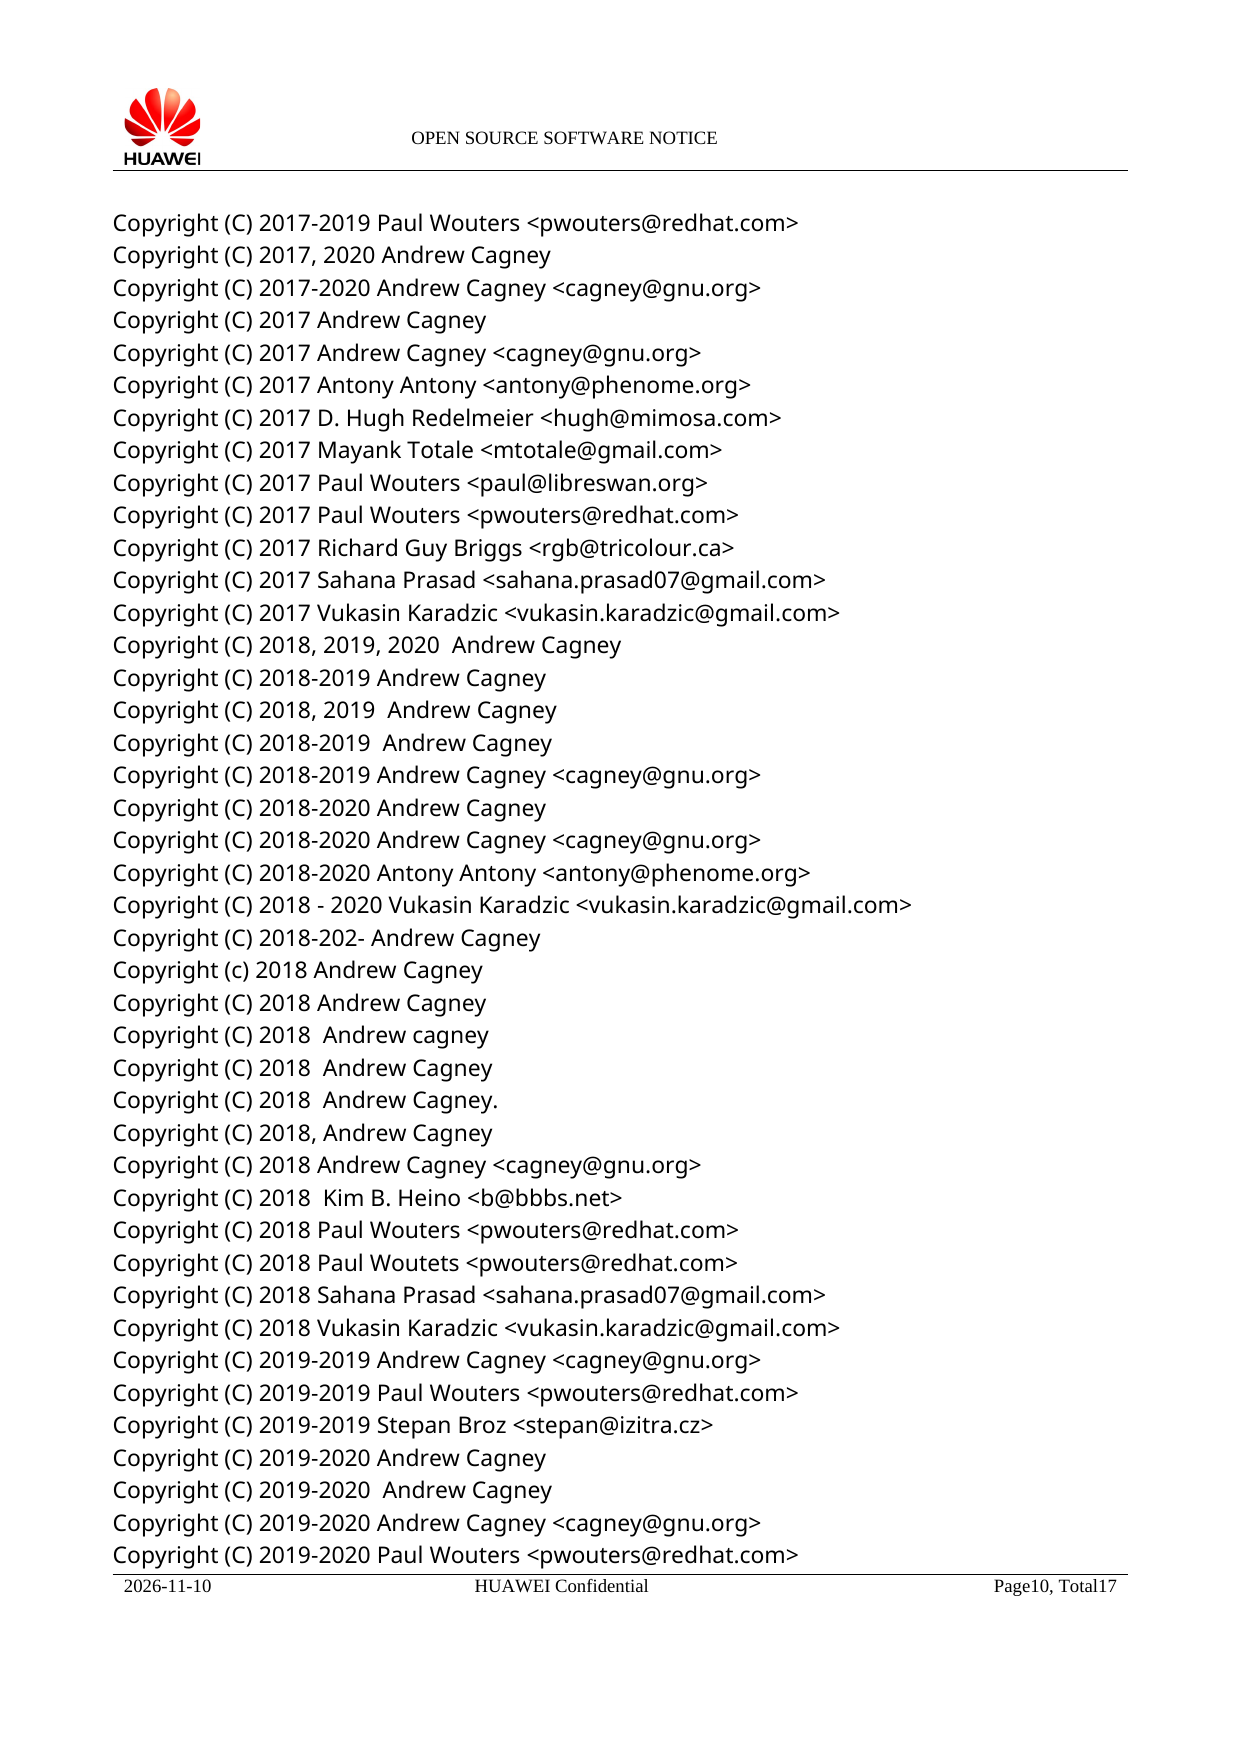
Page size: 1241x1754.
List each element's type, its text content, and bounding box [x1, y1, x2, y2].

text Copyright (C) 2018-2020 Andrew Cagney [112, 791, 1128, 824]
text Copyright (C) 2018, 2019 Andrew Cagney [112, 694, 1128, 726]
text Copyright (C) 2018-2020 Andrew Cagney <cagney@gnu.org> [112, 824, 1128, 856]
text Copyright (C) 2019-2019 Stepan Broz <stepan@izitra.cz> [112, 1409, 1128, 1441]
text Copyright (C) 2017 Andrew Cagney <cagney@gnu.org> [112, 336, 1128, 369]
text Copyright (C) 2018-2020 Antony Antony <antony@phenome.org> [112, 856, 1128, 889]
text Copyright (C) 2018 Andrew Cagney [112, 986, 1128, 1019]
text Copyright (C) 2019-2019 Andrew Cagney <cagney@gnu.org> [112, 1344, 1128, 1376]
text Copyright (C) 2019-2020 Andrew Cagney <cagney@gnu.org> [112, 1506, 1128, 1539]
text Copyright (C) 2019-2020 Andrew Cagney [112, 1474, 1128, 1506]
text Copyright (C) 2018 Kim B. Heino <b@bbbs.net> [112, 1181, 1128, 1214]
text Copyright (C) 2017 Richard Guy Briggs <rgb@tricolour.ca> [112, 531, 1128, 564]
text Copyright (C) 2018, 2019, 2020 Andrew Cagney [112, 629, 1128, 661]
text Copyright (C) 2018 Andrew Cagney. [112, 1084, 1128, 1116]
text Copyright (C) 2018 Sahana Prasad <sahana.prasad07@gmail.com> [112, 1279, 1128, 1311]
text Copyright (C) 2017 D. Hugh Redelmeier <hugh@mimosa.com> [112, 401, 1128, 434]
text Copyright (C) 2019-2020 Paul Wouters <pwouters@redhat.com> [112, 1539, 1128, 1571]
text Copyright (C) 2017 Sahana Prasad <sahana.prasad07@gmail.com> [112, 564, 1128, 596]
text Copyright (C) 2018, Andrew Cagney [112, 1116, 1128, 1149]
text Copyright (C) 2018 Andrew cagney [112, 1019, 1128, 1051]
text Copyright (C) 2018 Andrew Cagney [112, 1051, 1128, 1084]
text Copyright (C) 2018-2019 Andrew Cagney [112, 726, 1128, 759]
text Copyright (C) 2018 Andrew Cagney <cagney@gnu.org> [112, 1149, 1128, 1181]
text Copyright (C) 2018 - 2020 Vukasin Karadzic <vukasin.karadzic@gmail.com> [112, 889, 1128, 921]
text Copyright (C) 2017 Vukasin Karadzic <vukasin.karadzic@gmail.com> [112, 596, 1128, 629]
text Copyright (C) 2017 Mayank Totale <mtotale@gmail.com> [112, 434, 1128, 466]
text Copyright (C) 2018-2019 Andrew Cagney [112, 661, 1128, 694]
text Copyright (C) 2017 Antony Antony <antony@phenome.org> [112, 369, 1128, 401]
text Copyright (C) 2019-2020 Andrew Cagney [112, 1441, 1128, 1474]
text Copyright (C) 2017-2020 Andrew Cagney <cagney@gnu.org> [112, 271, 1128, 304]
text Copyright (c) 2018 Andrew Cagney [112, 954, 1128, 986]
text Copyright (C) 2017-2019 Paul Wouters <pwouters@redhat.com> [112, 206, 1128, 239]
text Copyright (C) 2018 Vukasin Karadzic <vukasin.karadzic@gmail.com> [112, 1311, 1128, 1344]
text Copyright (C) 2017 Andrew Cagney [112, 304, 1128, 336]
text Copyright (C) 2019-2019 Paul Wouters <pwouters@redhat.com> [112, 1376, 1128, 1409]
text Copyright (C) 2018-202- Andrew Cagney [112, 921, 1128, 954]
text Copyright (C) 2018 Paul Wouters <pwouters@redhat.com> [112, 1214, 1128, 1246]
text Copyright (C) 2018-2019 Andrew Cagney <cagney@gnu.org> [112, 759, 1128, 791]
text Copyright (C) 2018 Paul Woutets <pwouters@redhat.com> [112, 1246, 1128, 1279]
text Copyright (C) 2017 Paul Wouters <paul@libreswan.org> [112, 466, 1128, 499]
picture [124, 88, 201, 165]
text Copyright (C) 2017, 2020 Andrew Cagney [112, 239, 1128, 271]
text Copyright (C) 2017 Paul Wouters <pwouters@redhat.com> [112, 499, 1128, 531]
